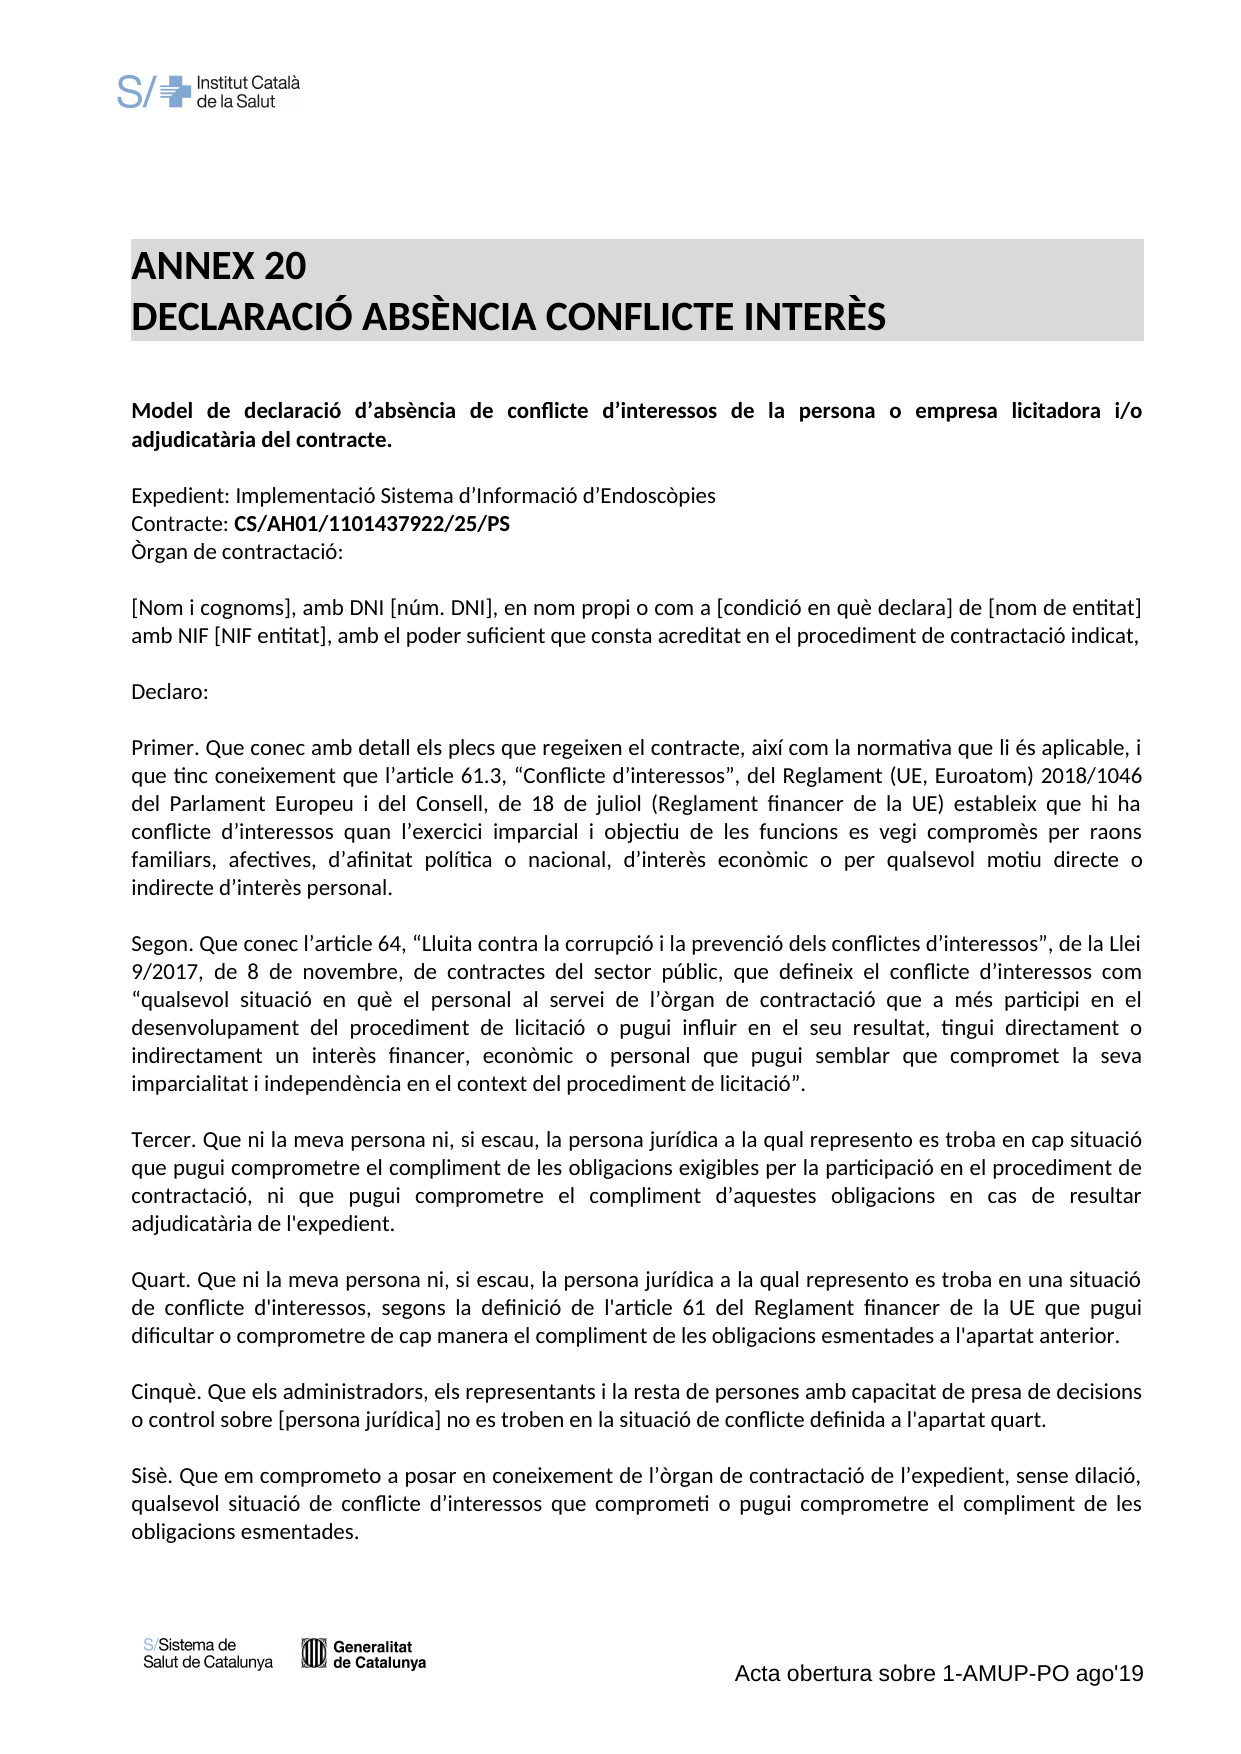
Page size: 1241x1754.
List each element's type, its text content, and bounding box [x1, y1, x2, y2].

text Cinquè. Que els administradors, els representants i la resta de persones amb capacitat de presa de decisions o control sobre [persona jurídica] no es troben en la situació de conflicte definida a l'apartat quart. [131, 1377, 1144, 1433]
text Expedient: Implementació Sistema d’Informació d’Endoscòpies [131, 481, 1144, 509]
text Segon. Que conec l’article 64, “Lluita contra la corrupció i la prevenció dels conflictes d’interessos”, de la Llei 9/2017, de 8 de novembre, de contractes del sector públic, que defineix el conflicte d’interessos com “qualsevol situació en què el personal al servei de l’òrgan de contractació que a més participi en el desenvolupament del procediment de licitació o pugui influir en el seu resultat, tingui directament o indirectament un interès financer, econòmic o personal que pugui semblar que compromet la seva imparcialitat i independència en el context del procediment de licitació”. [131, 929, 1144, 1097]
text Model de declaració d’absència de conflicte d’interessos de la persona o empresa licitadora i/o adjudicatària del contracte. [131, 397, 1144, 453]
text DECLARACIÓ ABSÈNCIA CONFLICTE INTERÈS [131, 290, 1144, 341]
text Tercer. Que ni la meva persona ni, si escau, la persona jurídica a la qual represento es troba en cap situació que pugui comprometre el compliment de les obligacions exigibles per la participació en el procediment de contractació, ni que pugui comprometre el compliment d’aquestes obligacions en cas de resultar adjudicatària de l'expedient. [131, 1125, 1144, 1237]
text [Nom i cognoms], amb DNI [núm. DNI], en nom propi o com a [condició en què declara] de [nom de entitat] amb NIF [NIF entitat], amb el poder suficient que consta acreditat en el procediment de contractació indicat, [131, 593, 1144, 649]
text Òrgan de contractació: [131, 537, 1144, 565]
text Declaro: [131, 677, 1144, 705]
picture [142, 1638, 429, 1671]
text Contracte: CS/AH01/1101437922/25/PS [131, 509, 1144, 537]
text ANNEX 20 [131, 239, 1144, 290]
text Primer. Que conec amb detall els plecs que regeixen el contracte, així com la normativa que li és aplicable, i que tinc coneixement que l’article 61.3, “Conflicte d’interessos”, del Reglament (UE, Euroatom) 2018/1046 del Parlament Europeu i del Consell, de 18 de juliol (Reglament financer de la UE) estableix que hi ha conflicte d’interessos quan l’exercici imparcial i objectiu de les funcions es vegi compromès per raons familiars, afectives, d’afinitat política o nacional, d’interès econòmic o per qualsevol motiu directe o indirecte d’interès personal. [131, 733, 1144, 901]
text Sisè. Que em comprometo a posar en coneixement de l’òrgan de contractació de l’expedient, sense dilació, qualsevol situació de conflicte d’interessos que comprometi o pugui comprometre el compliment de les obligacions esmentades. [131, 1461, 1144, 1546]
text Quart. Que ni la meva persona ni, si escau, la persona jurídica a la qual represento es troba en una situació de conflicte d'interessos, segons la definició de l'article 61 del Reglament financer de la UE que pugui dificultar o comprometre de cap manera el compliment de les obligacions esmentades a l'apartat anterior. [131, 1265, 1144, 1349]
